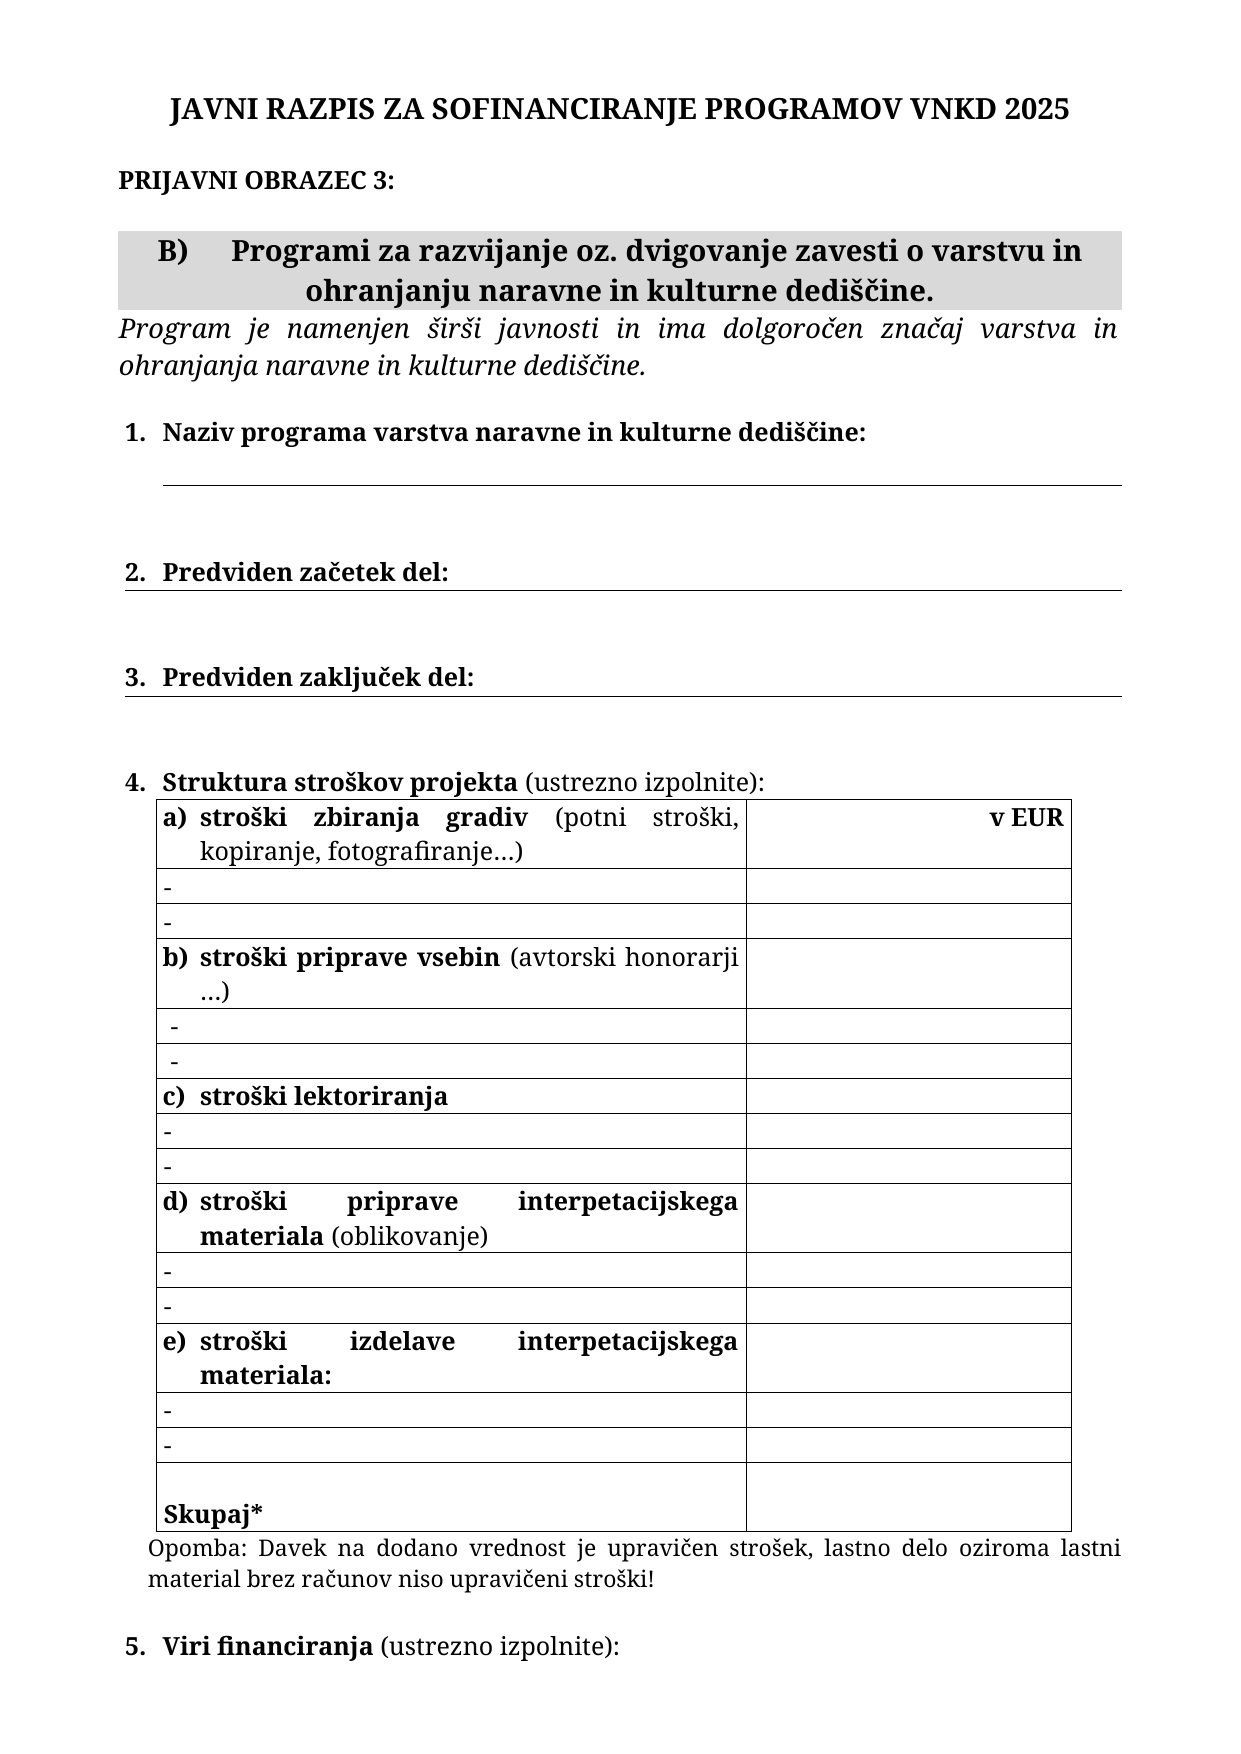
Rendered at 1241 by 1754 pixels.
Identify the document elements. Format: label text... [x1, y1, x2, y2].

list Programi za razvijanje oz. dvigovanje zavesti o varstvu in ohranjanju naravne in kulturne dediščine. [118, 231, 1122, 310]
table_cell - [157, 904, 746, 938]
table_cell - [157, 1114, 746, 1148]
table_cell [747, 1184, 1071, 1252]
table_cell - [157, 1393, 746, 1427]
table_cell [747, 1114, 1071, 1148]
table_cell stroški priprave vsebin (avtorski honorarji …) [157, 939, 746, 1007]
table_cell [747, 1288, 1071, 1322]
table_cell [747, 1009, 1071, 1043]
table_header stroški zbiranja gradiv (potni stroški, kopiranje, fotografiranje…) [157, 800, 746, 868]
table_cell [747, 1044, 1071, 1078]
table_cell [747, 1149, 1071, 1183]
table_cell stroški priprave interpetacijskega materiala (oblikovanje) [157, 1184, 746, 1252]
table_cell [747, 1463, 1071, 1531]
table_cell stroški izdelave interpetacijskega materiala: [157, 1324, 746, 1392]
table_cell - [157, 1009, 746, 1043]
table_cell - [157, 1428, 746, 1462]
list Viri financiranja (ustrezno izpolnite): [125, 1628, 1122, 1663]
table_cell - [157, 869, 746, 903]
text PRIJAVNI OBRAZEC 3: [118, 162, 1122, 196]
table_cell [747, 1393, 1071, 1427]
text JAVNI RAZPIS ZA SOFINANCIRANJE PROGRAMOV VNKD 2025 [118, 89, 1122, 128]
table_cell Skupaj* [157, 1463, 746, 1531]
table_cell [747, 904, 1071, 938]
table_cell - [157, 1149, 746, 1183]
table_cell [747, 1253, 1071, 1287]
list Predviden zaključek del: [125, 659, 1122, 696]
table_cell [747, 1428, 1071, 1462]
table_cell stroški lektoriranja [157, 1079, 746, 1113]
list Naziv programa varstva naravne in kulturne dediščine: [125, 415, 1122, 449]
table_cell - [157, 1253, 746, 1287]
text Program je namenjen širši javnosti in ima dolgoročen značaj varstva in ohranjanja naravne in kulturne dediščine. [119, 310, 1122, 384]
table_cell - [157, 1044, 746, 1078]
table_cell [747, 1079, 1071, 1113]
list Predviden začetek del: [125, 554, 1122, 590]
table_cell [747, 939, 1071, 1007]
text Opomba: Davek na dodano vrednost je upravičen strošek, lastno delo oziroma lastni material brez računov niso upravičeni stroški! [148, 1532, 1122, 1594]
table_cell [747, 869, 1071, 903]
list Struktura stroškov projekta (ustrezno izpolnite): [125, 765, 1122, 799]
table_cell [747, 1324, 1071, 1392]
table_cell - [157, 1288, 746, 1322]
table_header v EUR [747, 800, 1071, 868]
